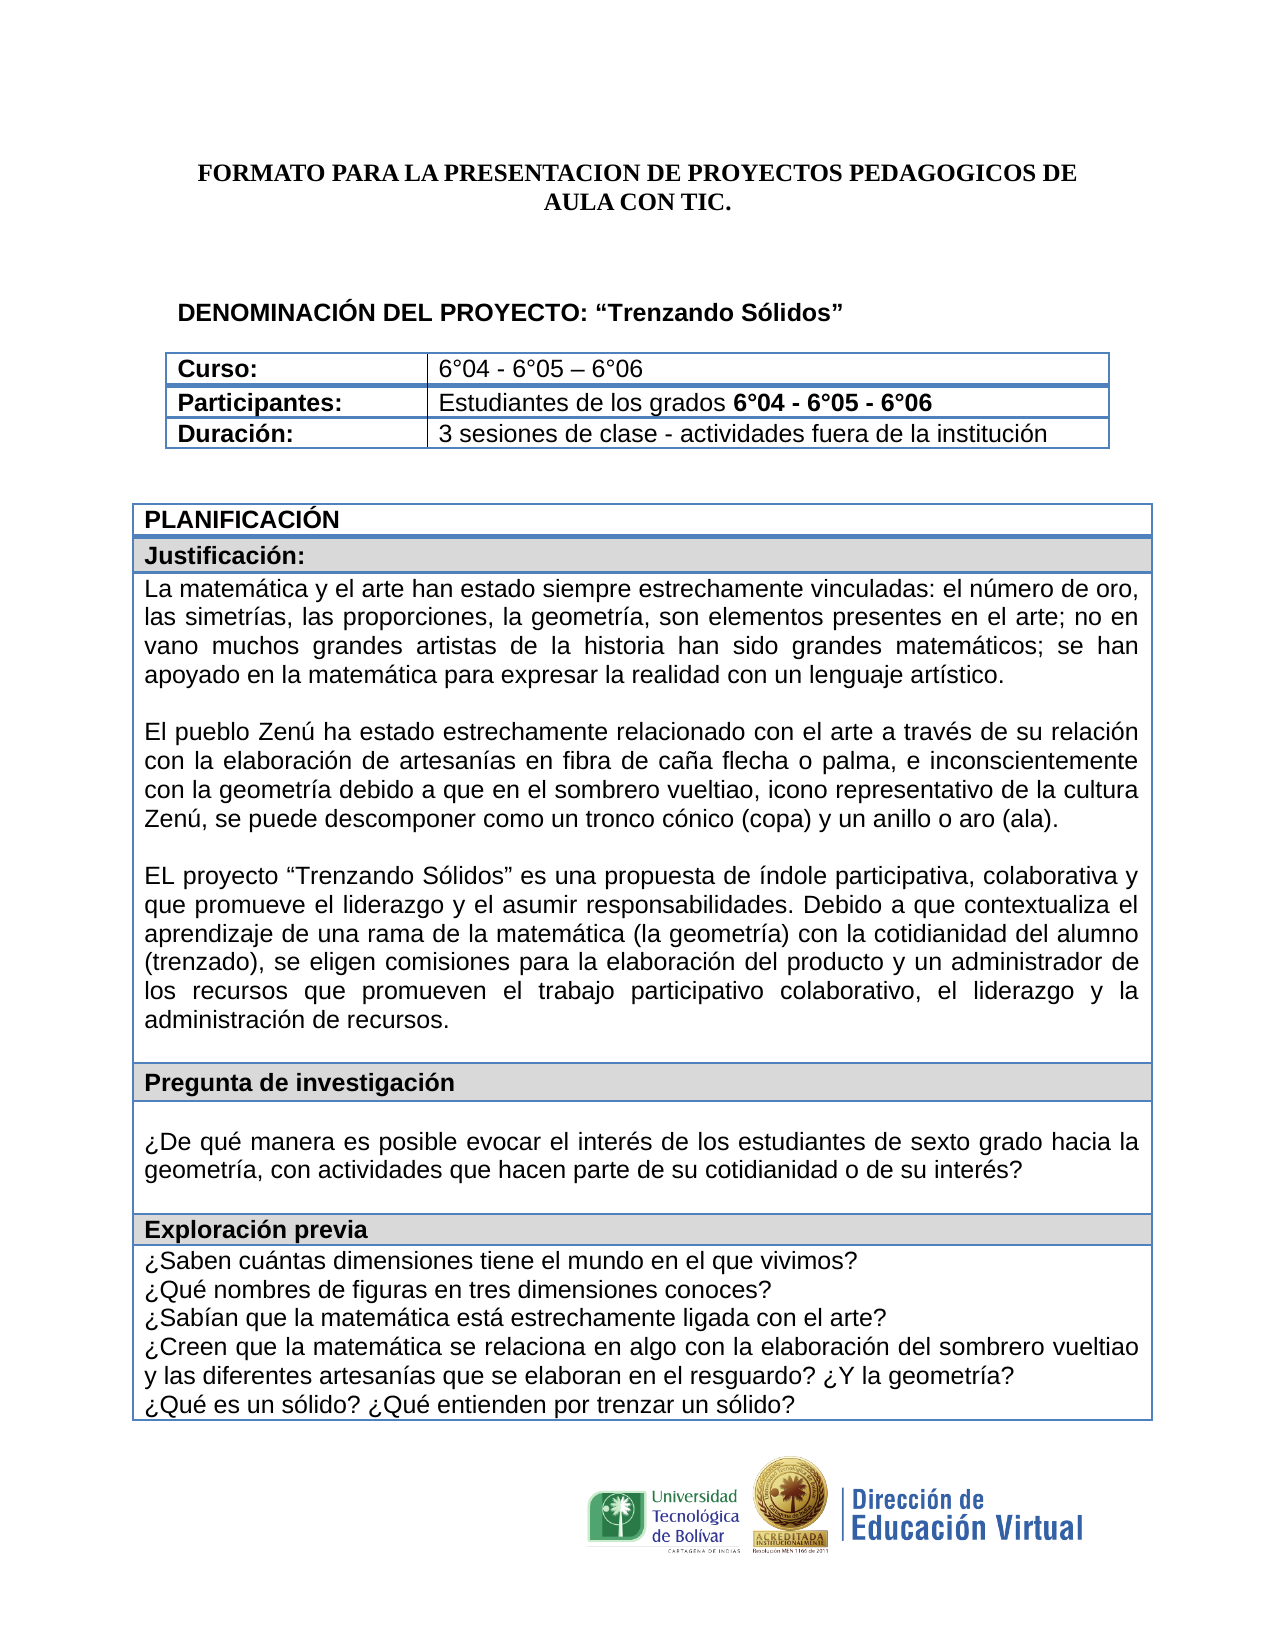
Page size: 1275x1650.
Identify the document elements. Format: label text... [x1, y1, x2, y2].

subtitle FORMATO PARA LA PRESENTACION DE PROYECTOS PEDAGOGICOS DE AULA CON TIC. [177, 158, 1098, 215]
table_cell La matemática y el arte han estado siempre estrechamente vinculadas: el número de oro, las simetrías, las proporciones, la geometría, son elementos presentes en el arte; no en vano muchos grandes artistas de la historia han sido grandes matemáticos; se han apoyado en la matemática para expresar la realidad con un lenguaje artístico. El pueblo Zenú ha estado estrechamente relacionado con el arte a través de su relación con la elaboración de artesanías en fibra de caña flecha o palma, e inconscientemente con la geometría debido a que en el sombrero vueltiao, icono representativo de la cultura Zenú, se puede descomponer como un tronco cónico (copa) y un anillo o aro (ala). EL proyecto “Trenzando Sólidos” es una propuesta de índole participativa, colaborativa y que promueve el liderazgo y el asumir responsabilidades. Debido a que contextualiza el aprendizaje de una rama de la matemática (la geometría) con la cotidianidad del alumno (trenzado), se eligen comisiones para la elaboración del producto y un administrador de los recursos que promueven el trabajo participativo colaborativo, el liderazgo y la administración de recursos. [134, 574, 1151, 1062]
table_cell Estudiantes de los grados 6°04 - 6°05 - 6°06 [428, 388, 1108, 416]
table_cell Justificación: [134, 539, 1151, 571]
text DENOMINACIÓN DEL PROYECTO: “Trenzando Sólidos” [177, 298, 1098, 327]
table_header Curso: [167, 354, 427, 383]
picture [566, 1446, 1098, 1577]
table_header PLANIFICACIÓN [134, 505, 1151, 534]
table_cell Pregunta de investigación [134, 1064, 1151, 1100]
table_header 6°04 - 6°05 – 6°06 [428, 354, 1108, 383]
table_cell Exploración previa [134, 1215, 1151, 1244]
table_cell 3 sesiones de clase - actividades fuera de la institución [428, 419, 1108, 447]
table_cell ¿De qué manera es posible evocar el interés de los estudiantes de sexto grado hacia la geometría, con actividades que hacen parte de su cotidianidad o de su interés? [134, 1102, 1151, 1213]
table_cell Duración: [167, 419, 427, 447]
table_cell ¿Saben cuántas dimensiones tiene el mundo en el que vivimos? ¿Qué nombres de figuras en tres dimensiones conoces? ¿Sabían que la matemática está estrechamente ligada con el arte? ¿Creen que la matemática se relaciona en algo con la elaboración del sombrero vueltiao y las diferentes artesanías que se elaboran en el resguardo? ¿Y la geometría? ¿Qué es un sólido? ¿Qué entienden por trenzar un sólido? [134, 1246, 1151, 1418]
table_cell Participantes: [167, 388, 427, 416]
